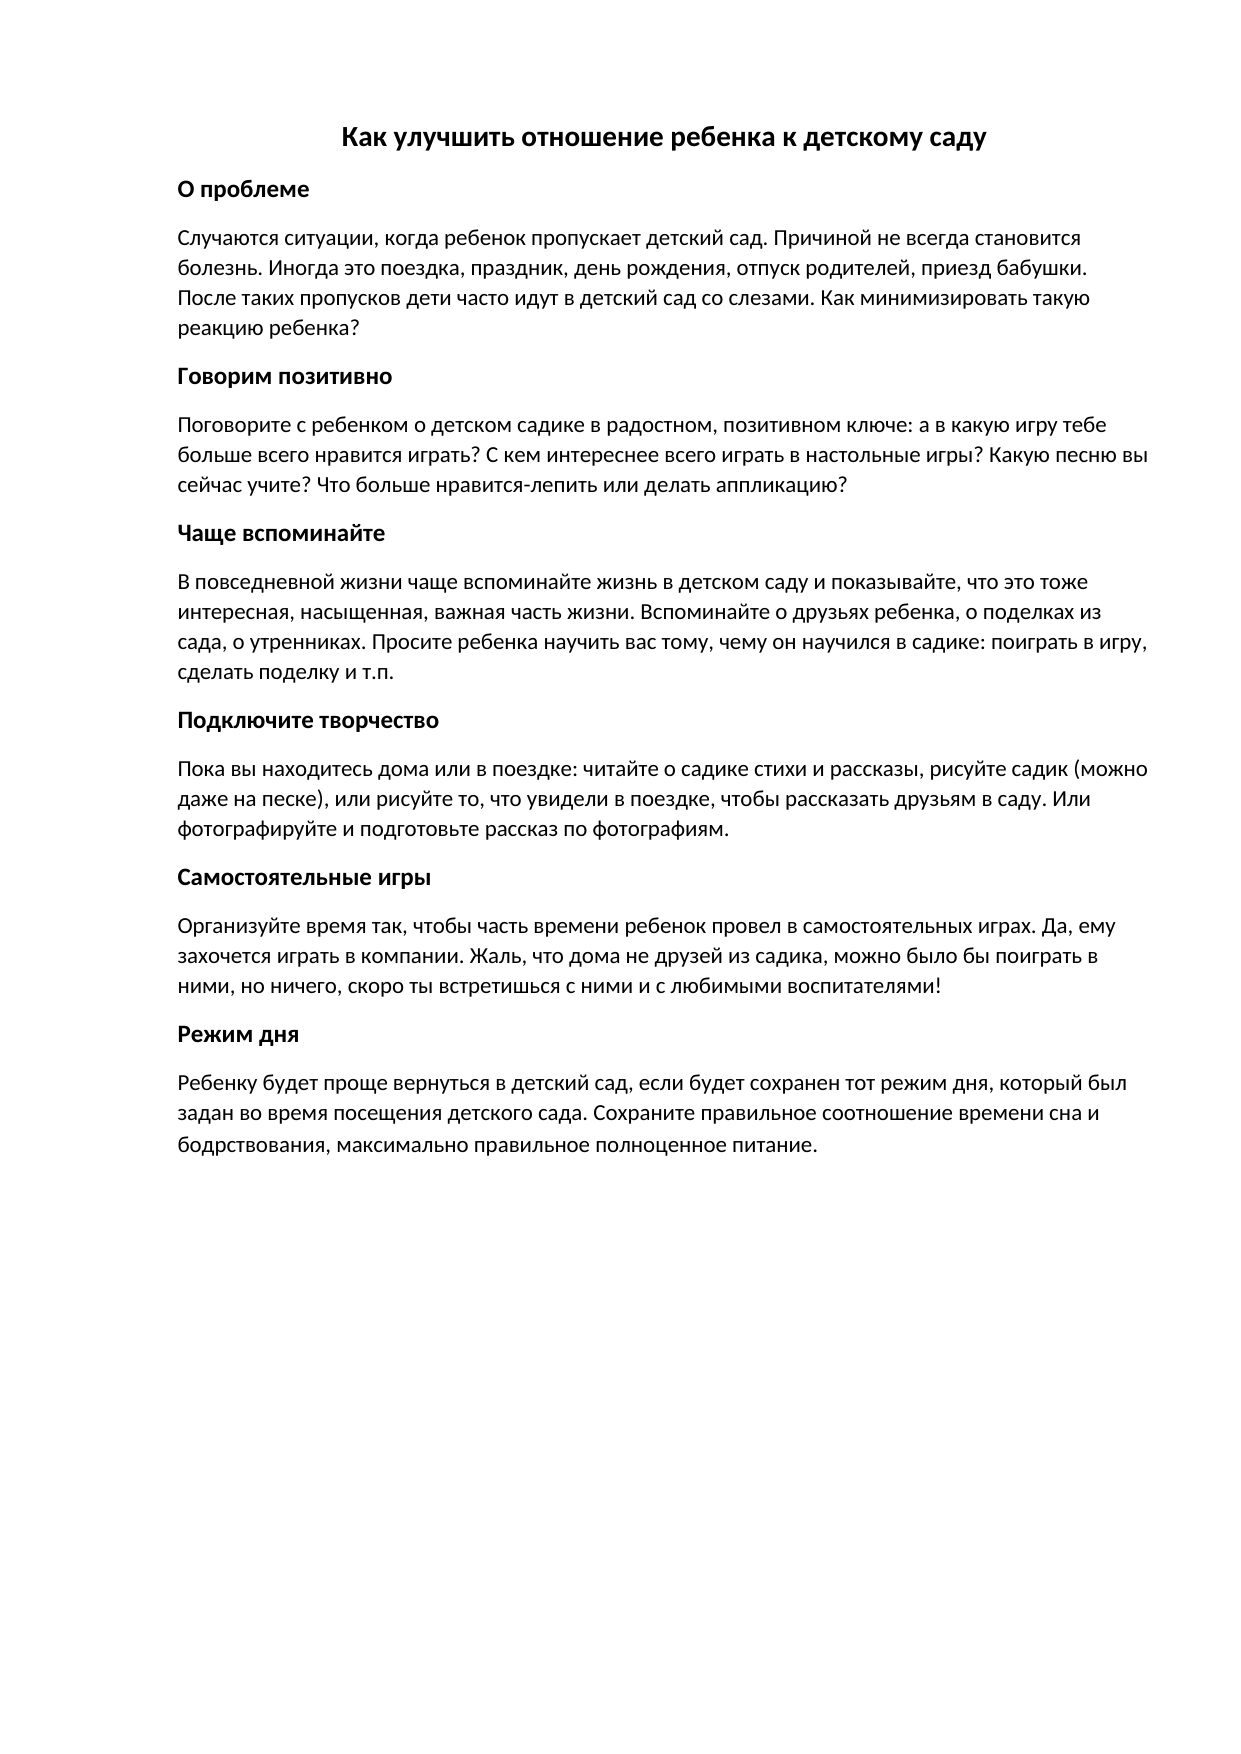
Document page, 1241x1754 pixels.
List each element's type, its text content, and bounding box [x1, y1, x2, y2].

text Как улучшить отношение ребенка к детскому саду [177, 118, 1152, 154]
text Организуйте время так, чтобы часть времени ребенок провел в самостоятельных играх. Да, ему захочется играть в компании. Жаль, что дома не друзей из садика, можно было бы поиграть в ними, но ничего, скоро ты встретишься с ними и с любимыми воспитателями! [177, 911, 1152, 999]
text Самостоятельные игры [177, 861, 1152, 892]
text Ребенку будет проще вернуться в детский сад, если будет сохранен тот режим дня, который был задан во время посещения детского сада. Сохраните правильное соотношение времени сна и бодрствования, максимально правильное полноценное питание. [177, 1068, 1152, 1159]
text О проблеме [177, 173, 1152, 204]
text В повседневной жизни чаще вспоминайте жизнь в детском саду и показывайте, что это тоже интересная, насыщенная, важная часть жизни. Вспоминайте о друзьях ребенка, о поделках из сада, о утренниках. Просите ребенка научить вас тому, чему он научился в садике: поиграть в игру, сделать поделку и т.п. [177, 567, 1152, 685]
text Случаются ситуации, когда ребенок пропускает детский сад. Причиной не всегда становится болезнь. Иногда это поездка, праздник, день рождения, отпуск родителей, приезд бабушки. После таких пропусков дети часто идут в детский сад со слезами. Как минимизировать такую реакцию ребенка? [177, 223, 1152, 341]
text Подключите творчество [177, 704, 1152, 735]
text Пока вы находитесь дома или в поездке: читайте о садике стихи и рассказы, рисуйте садик (можно даже на песке), или рисуйте то, что увидели в поездке, чтобы рассказать друзьям в саду. Или фотографируйте и подготовьте рассказ по фотографиям. [177, 754, 1152, 842]
text Чаще вспоминайте [177, 517, 1152, 548]
text Режим дня [177, 1018, 1152, 1048]
text Говорим позитивно [177, 360, 1152, 391]
text Поговорите с ребенком о детском садике в радостном, позитивном ключе: а в какую игру тебе больше всего нравится играть? С кем интереснее всего играть в настольные игры? Какую песню вы сейчас учите? Что больше нравится-лепить или делать аппликацию? [177, 410, 1152, 498]
